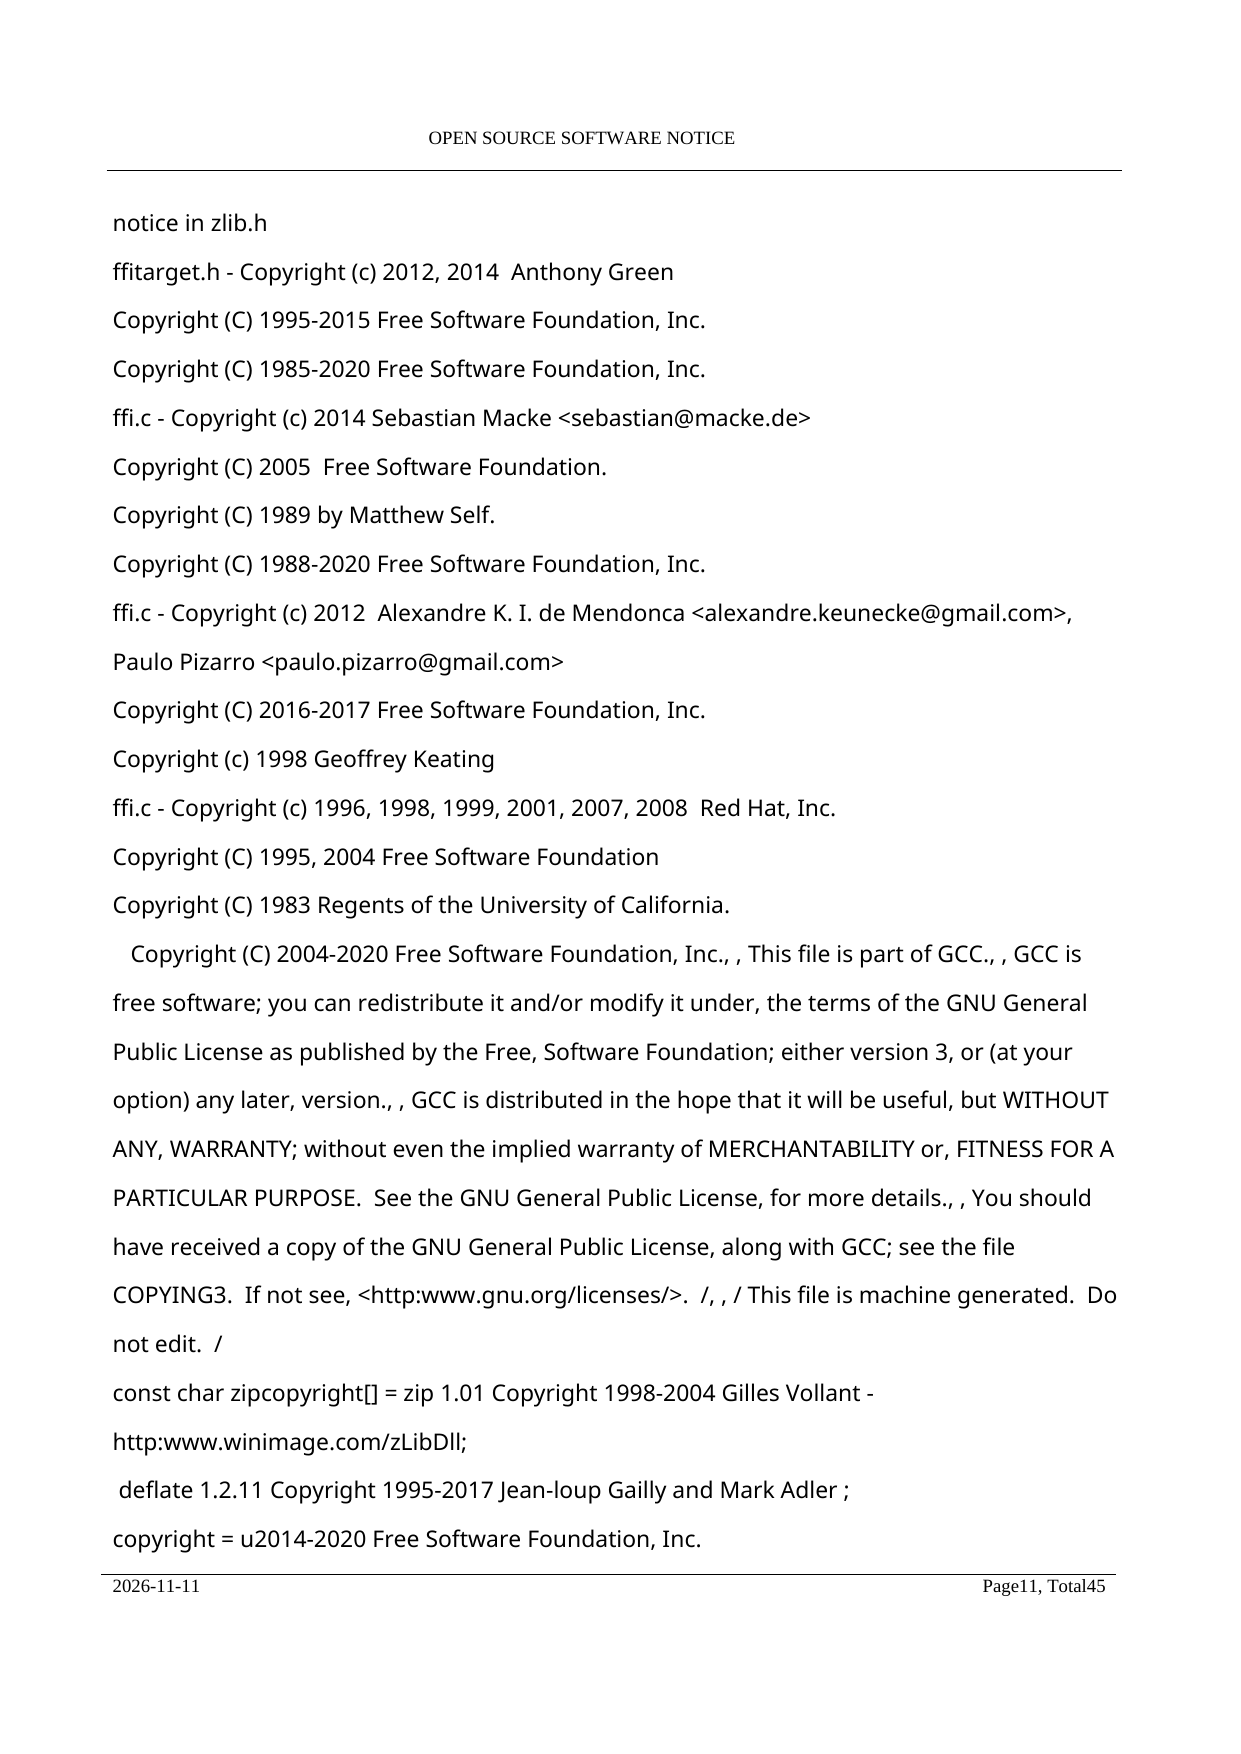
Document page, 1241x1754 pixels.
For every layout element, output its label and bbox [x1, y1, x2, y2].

text [112, 206, 1128, 1555]
